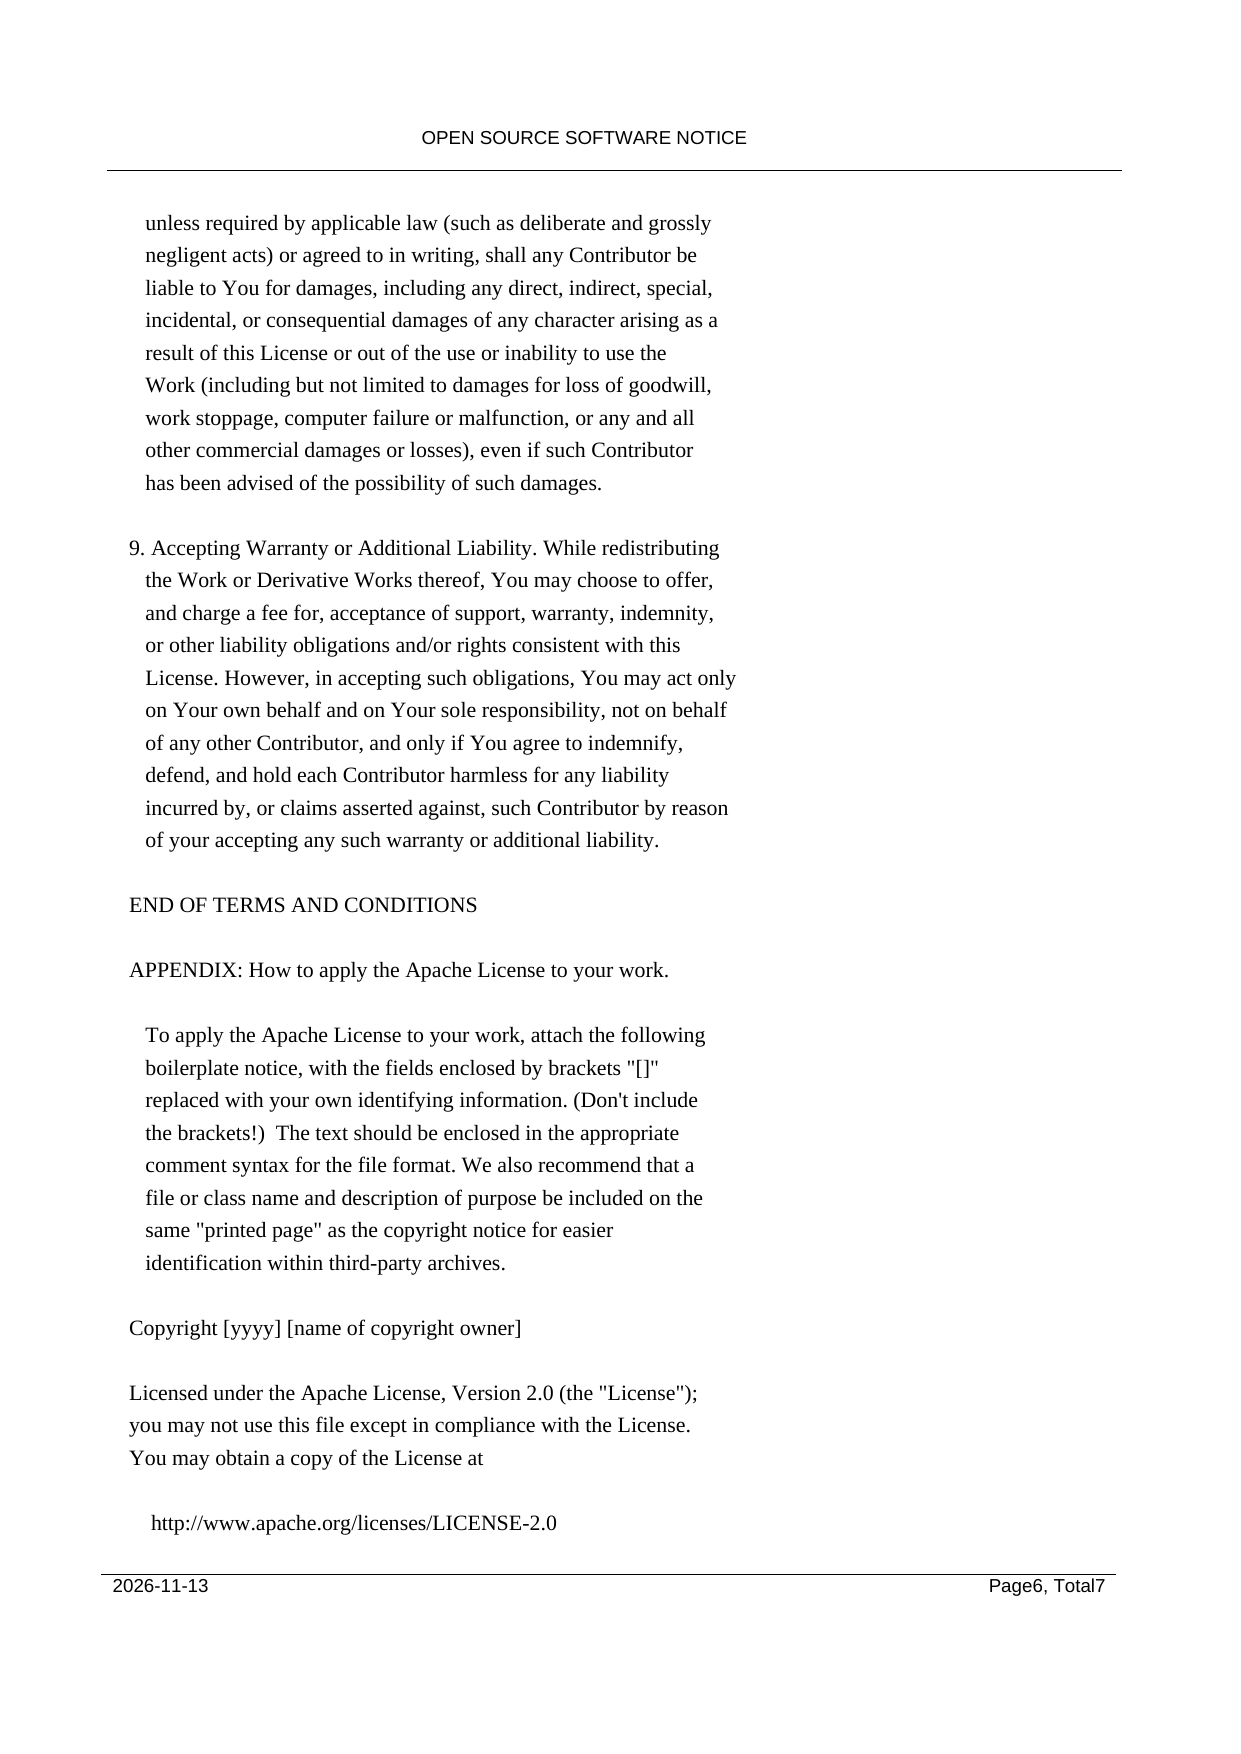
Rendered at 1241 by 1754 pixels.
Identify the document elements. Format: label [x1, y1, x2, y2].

text [112, 206, 1128, 1539]
